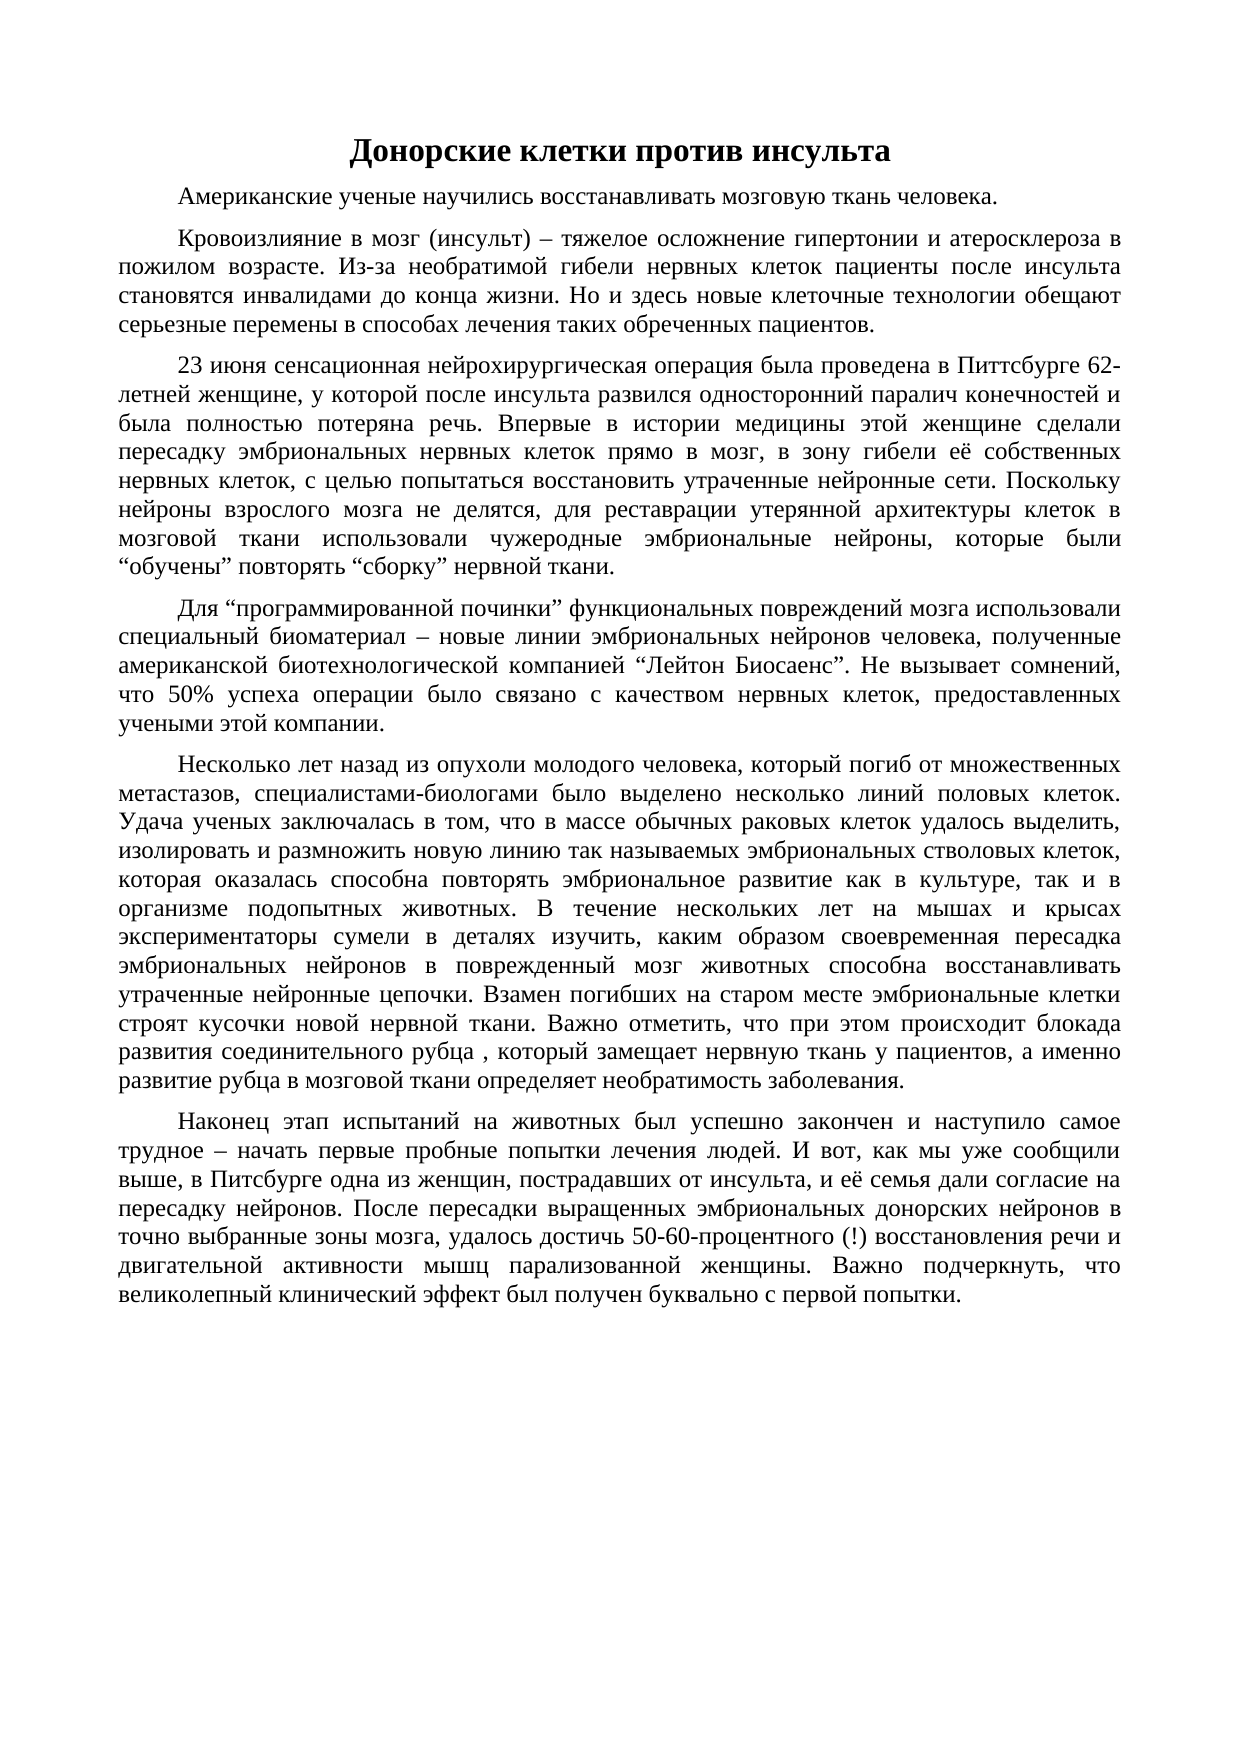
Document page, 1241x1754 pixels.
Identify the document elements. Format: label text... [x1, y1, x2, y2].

text 23 июня сенсационная нейрохирургическая операция была проведена в Питтсбурге 62-летней женщине, у которой после инсульта развился односторонний паралич конечностей и была полностью потеряна речь. Впервые в истории медицины этой женщине сделали пересадку эмбриональных нервных клеток прямо в мозг, в зону гибели её собственных нервных клеток, с целью попытаться восстановить утраченные нейронные сети. Поскольку нейроны взрослого мозга не делятся, для реставрации утерянной архитектуры клеток в мозговой ткани использовали чужеродные эмбриональные нейроны, которые были “обучены” повторять “сборку” нервной ткани. [118, 350, 1122, 580]
text Донорские клетки против инсульта [118, 131, 1122, 169]
text Для “программированной починки” функциональных повреждений мозга использовали специальный биоматериал – новые линии эмбриональных нейронов человека, полученные американской биотехнологической компанией “Лейтон Биосаенс”. Не вызывает сомнений, что 50% успеха операции было связано с качеством нервных клеток, предоставленных учеными этой компании. [118, 593, 1122, 736]
text Американские ученые научились восстанавливать мозговую ткань человека. [118, 181, 1122, 210]
text Кровоизлияние в мозг (инсульт) – тяжелое осложнение гипертонии и атеросклероза в пожилом возрасте. Из-за необратимой гибели нервных клеток пациенты после инсульта становятся инвалидами до конца жизни. Но и здесь новые клеточные технологии обещают серьезные перемены в способах лечения таких обреченных пациентов. [118, 223, 1122, 338]
text Несколько лет назад из опухоли молодого человека, который погиб от множественных метастазов, специалистами-биологами было выделено несколько линий половых клеток. Удача ученых заключалась в том, что в массе обычных раковых клеток удалось выделить, изолировать и размножить новую линию так называемых эмбриональных стволовых клеток, которая оказалась способна повторять эмбриональное развитие как в культуре, так и в организме подопытных животных. В течение нескольких лет на мышах и крысах экспериментаторы сумели в деталях изучить, каким образом своевременная пересадка эмбриональных нейронов в поврежденный мозг животных способна восстанавливать утраченные нейронные цепочки. Взамен погибших на старом месте эмбриональные клетки строят кусочки новой нервной ткани. Важно отметить, что при этом происходит блокада развития соединительного рубца , который замещает нервную ткань у пациентов, а именно развитие рубца в мозговой ткани определяет необратимость заболевания. [118, 749, 1122, 1094]
text Наконец этап испытаний на животных был успешно закончен и наступило самое трудное – начать первые пробные попытки лечения людей. И вот, как мы уже сообщили выше, в Питсбурге одна из женщин, пострадавших от инсульта, и её семья дали согласие на пересадку нейронов. После пересадки выращенных эмбриональных донорских нейронов в точно выбранные зоны мозга, удалось достичь 50-60-процентного (!) восстановления речи и двигательной активности мышц парализованной женщины. Важно подчеркнуть, что великолепный клинический эффект был получен буквально с первой попытки. [118, 1106, 1122, 1308]
